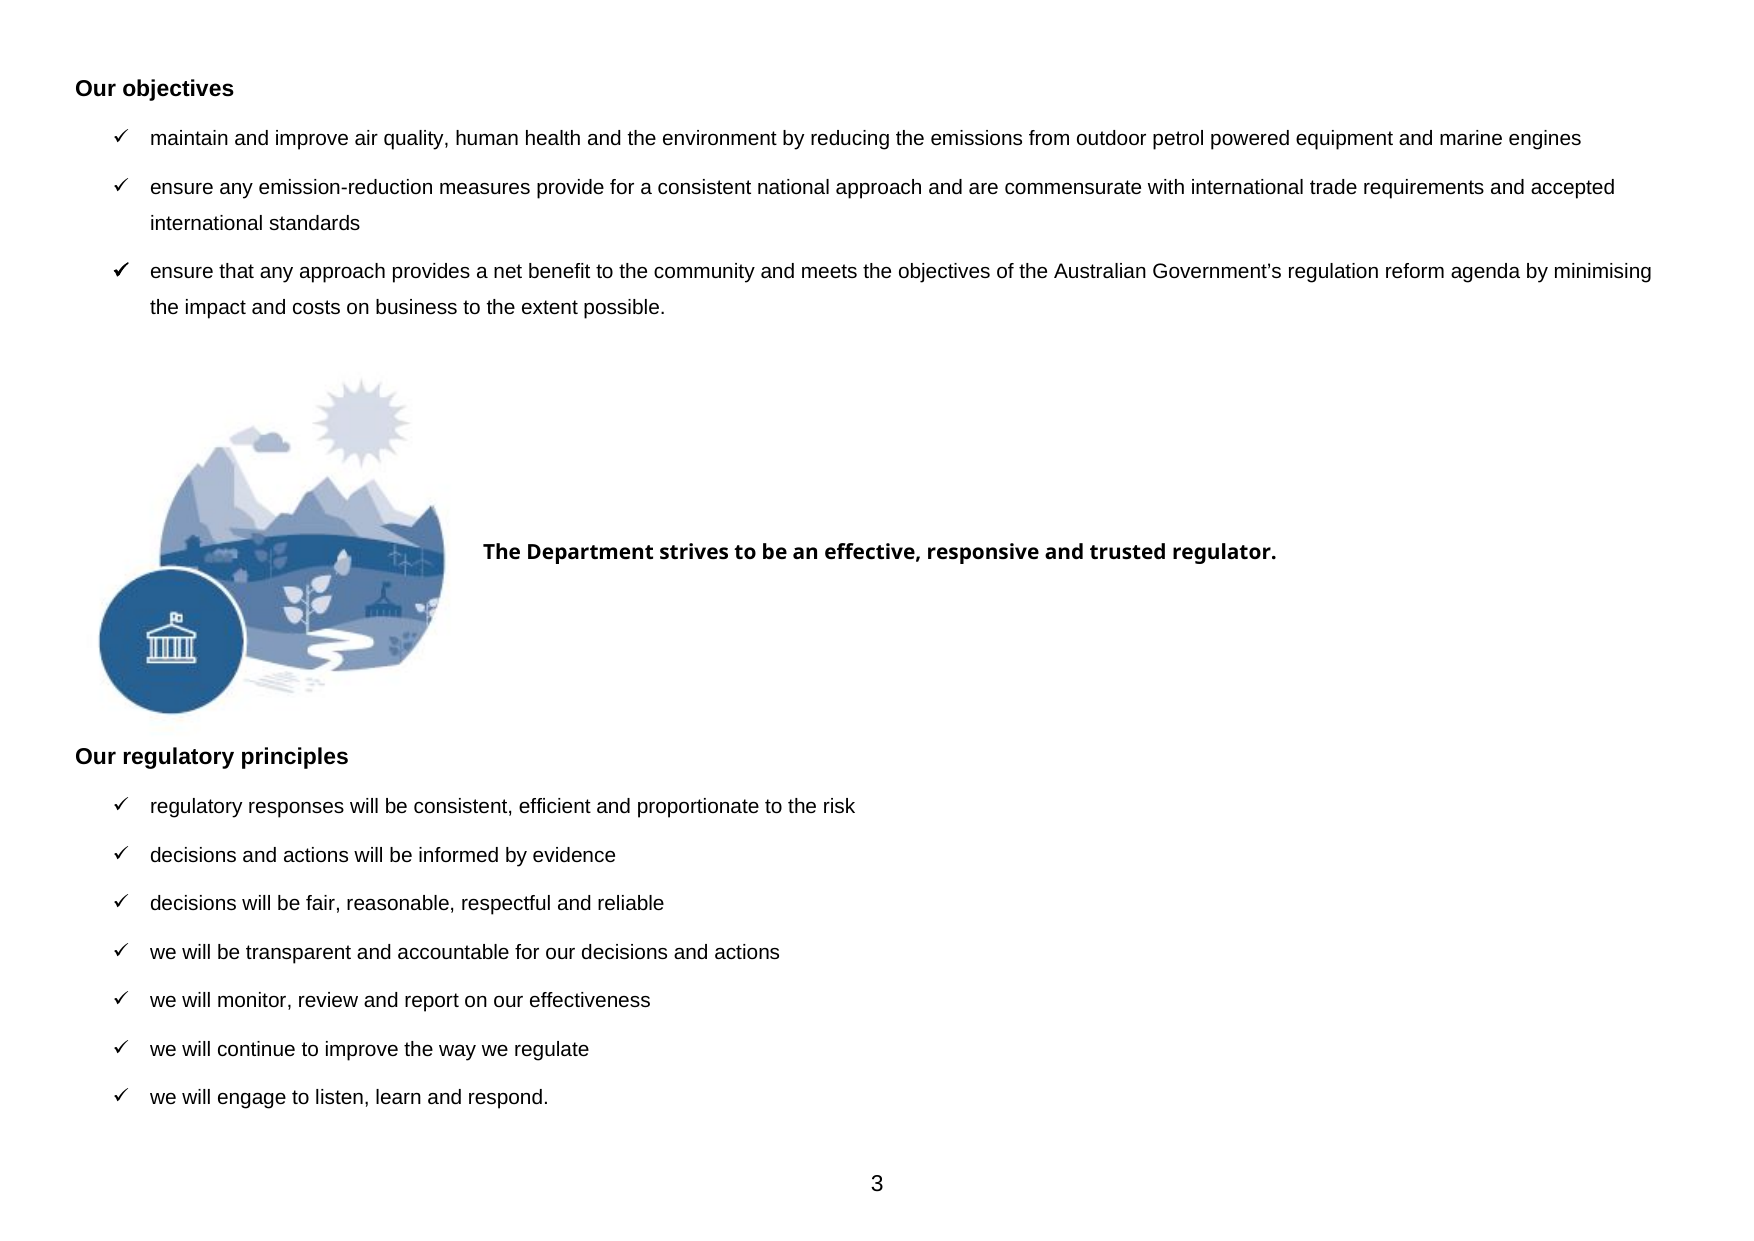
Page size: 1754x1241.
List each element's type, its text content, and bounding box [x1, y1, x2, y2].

list decisions and actions will be informed by evidence [112, 842, 1679, 867]
subtitle Our objectives [75, 75, 1679, 101]
subtitle Our regulatory principles [75, 743, 1679, 769]
list decisions will be fair, reasonable, respectful and reliable [112, 891, 1679, 915]
list we will be transparent and accountable for our decisions and actions [112, 939, 1679, 964]
list we will engage to listen, learn and respond. [112, 1085, 1679, 1145]
list regulatory responses will be consistent, efficient and proportionate to the risk [112, 794, 1679, 818]
list ensure any emission-reduction measures provide for a consistent national approach and are commensurate with international trade requirements and accepted international standards [112, 174, 1679, 234]
list ensure that any approach provides a net benefit to the community and meets the objectives of the Australian Government’s regulation reform agenda by minimising the impact and costs on business to the extent possible. [112, 259, 1679, 319]
picture [75, 360, 483, 737]
list we will monitor, review and report on our effectiveness [112, 988, 1679, 1012]
list maintain and improve air quality, human health and the environment by reducing the emissions from outdoor petrol powered equipment and marine engines [112, 126, 1679, 150]
list we will continue to improve the way we regulate [112, 1037, 1679, 1061]
